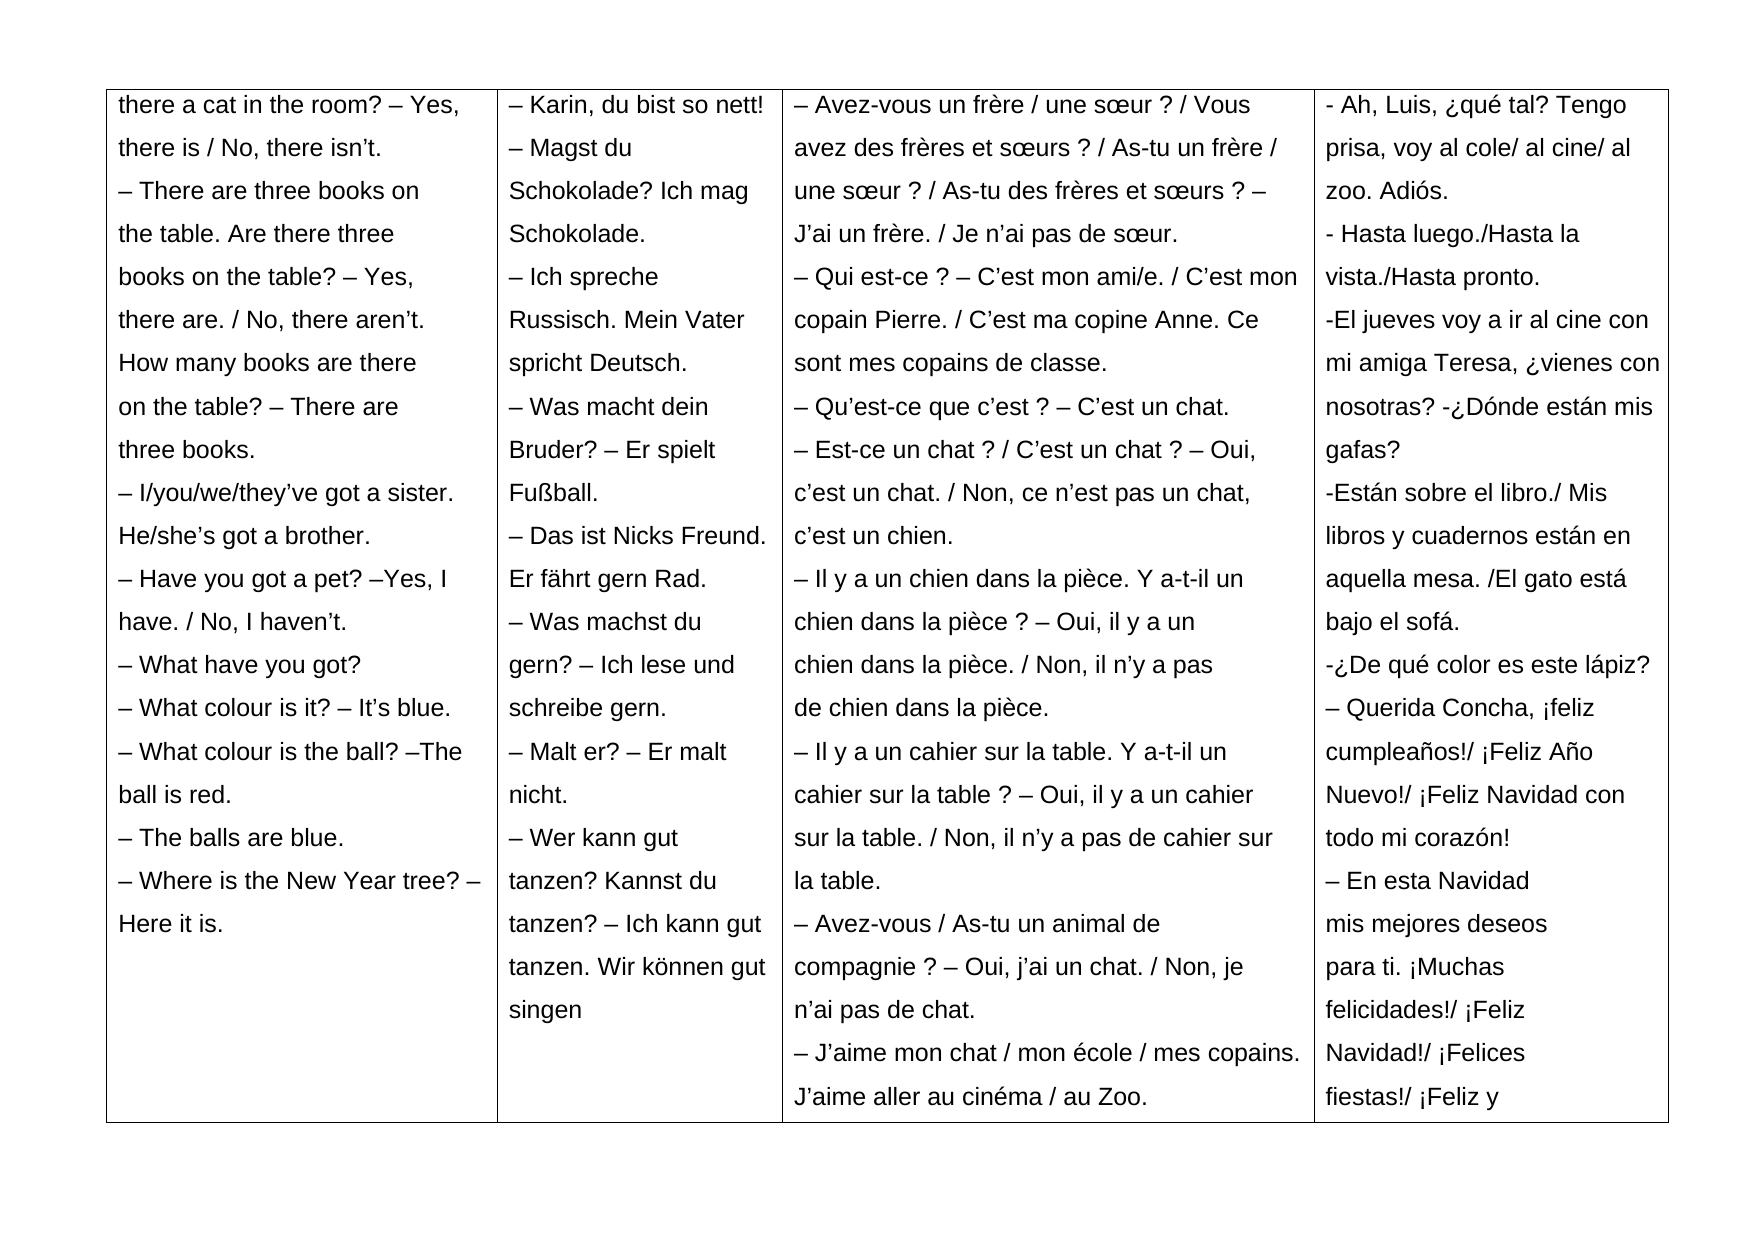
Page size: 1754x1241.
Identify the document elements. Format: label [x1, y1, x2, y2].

table_cell [107, 90, 497, 1122]
table_cell [783, 90, 1314, 1122]
table_cell [1315, 90, 1668, 1122]
table_cell [498, 90, 782, 1122]
